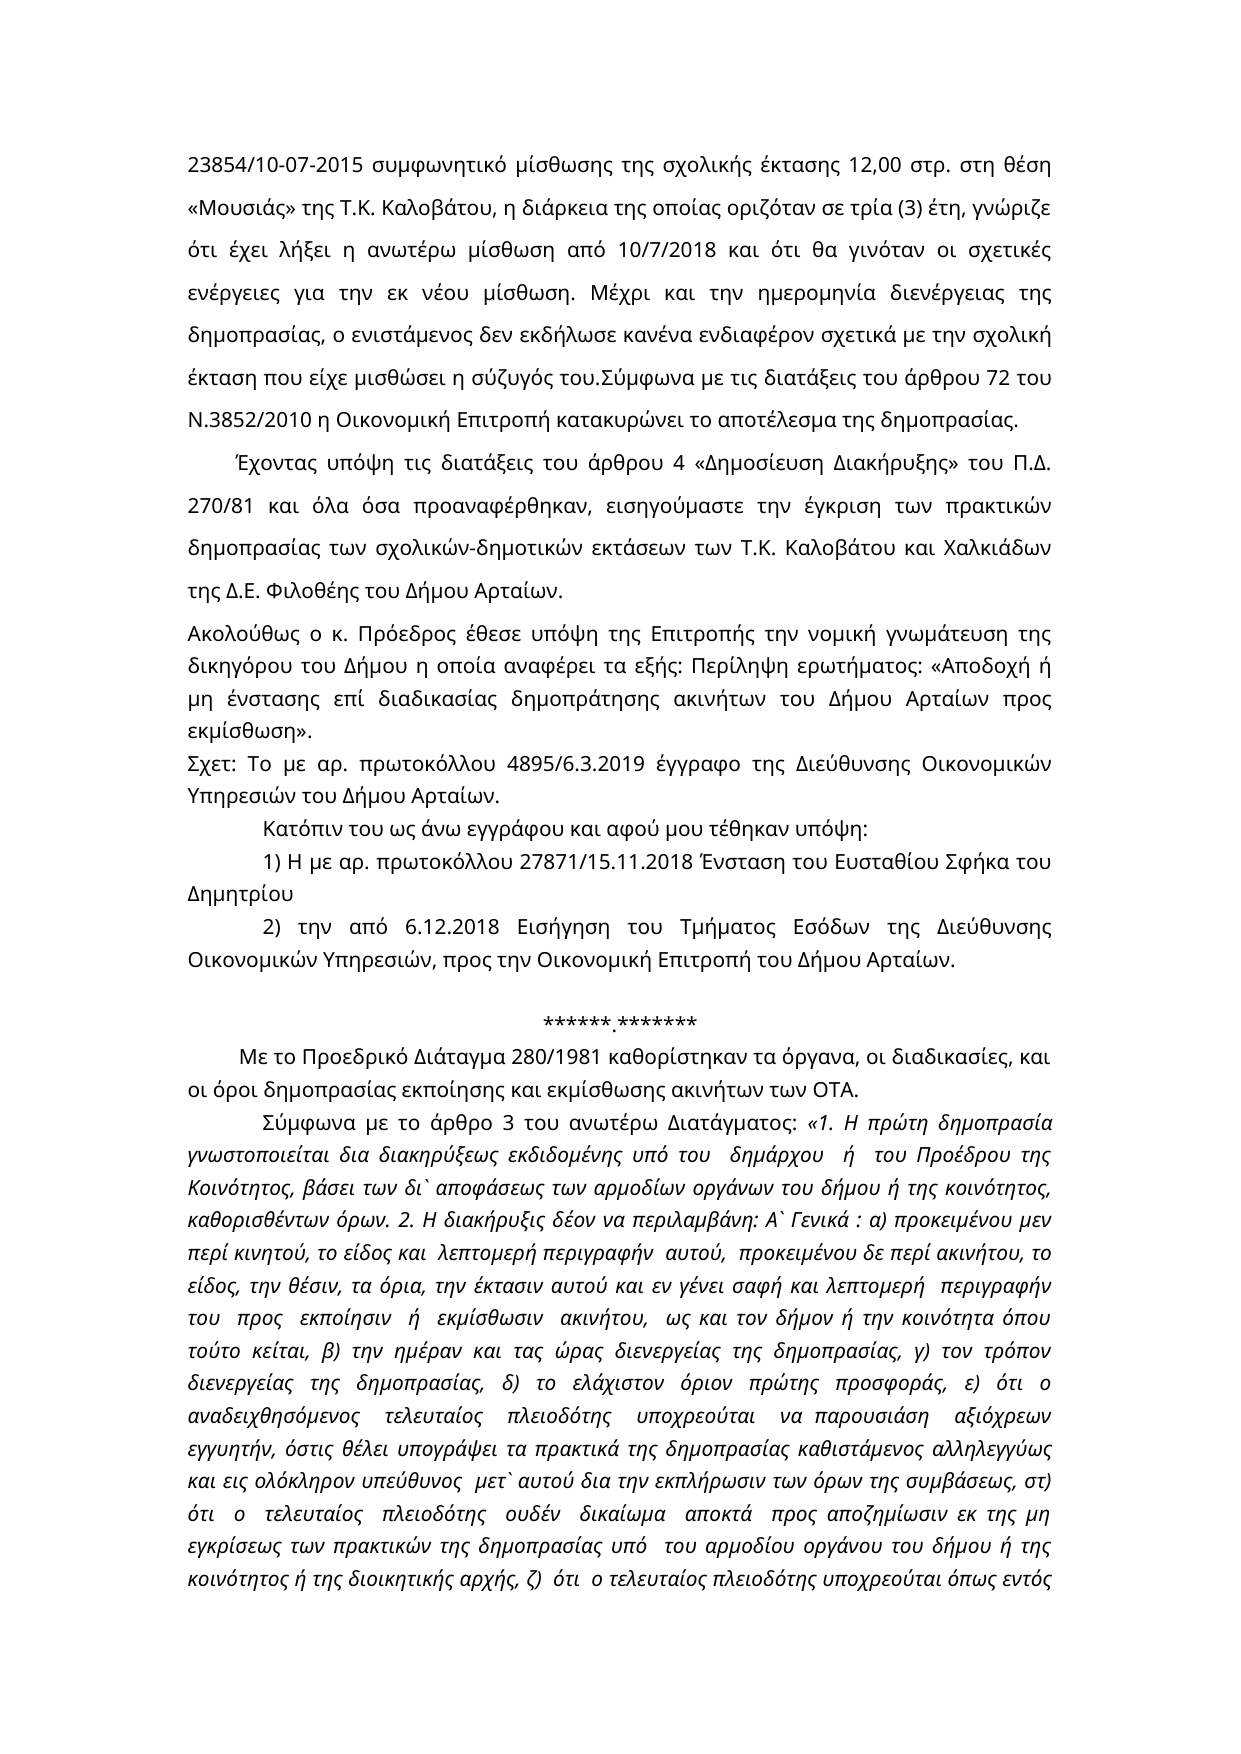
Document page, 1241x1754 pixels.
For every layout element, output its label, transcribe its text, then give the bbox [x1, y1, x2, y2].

text Έχοντας υπόψη τις διατάξεις του άρθρου 4 «Δημοσίευση Διακήρυξης» του Π.Δ. 270/81 και όλα όσα προαναφέρθηκαν, εισηγούμαστε την έγκριση των πρακτικών δημοπρασίας των σχολικών-δημοτικών εκτάσεων των Τ.Κ. Καλοβάτου και Χαλκιάδων της Δ.Ε. Φιλοθέης του Δήμου Αρταίων. [187, 448, 1053, 604]
text 2) την από 6.12.2018 Εισήγηση του Τμήματος Εσόδων της Διεύθυνσης Οικονομικών Υπηρεσιών, προς την Οικονομική Επιτροπή του Δήμου Αρταίων. [187, 912, 1053, 973]
text Σχετ: Το με αρ. πρωτοκόλλου 4895/6.3.2019 έγγραφο της Διεύθυνσης Οικονομικών Υπηρεσιών του Δήμου Αρταίων. [187, 749, 1053, 810]
text Με το Προεδρικό Διάταγμα 280/1981 καθορίστηκαν τα όργανα, οι διαδικασίες, και οι όροι δημοπρασίας εκποίησης και εκμίσθωσης ακινήτων των ΟΤΑ. [187, 1042, 1053, 1103]
text 1) Η με αρ. πρωτοκόλλου 27871/15.11.2018 Ένσταση του Ευσταθίου Σφήκα του Δημητρίου [187, 847, 1053, 908]
text Κατόπιν του ως άνω εγγράφου και αφού μου τέθηκαν υπόψη: [187, 814, 1053, 843]
text ******.******* [187, 1010, 1053, 1038]
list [187, 150, 1053, 434]
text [187, 1108, 1053, 1593]
text Ακολούθως ο κ. Πρόεδρος έθεσε υπόψη της Επιτροπής την νομική γνωμάτευση της δικηγόρου του Δήμου η οποία αναφέρει τα εξής: Περίληψη ερωτήματος: «Αποδοχή ή μη ένστασης επί διαδικασίας δημοπράτησης ακινήτων του Δήμου Αρταίων προς εκμίσθωση». [187, 619, 1053, 745]
